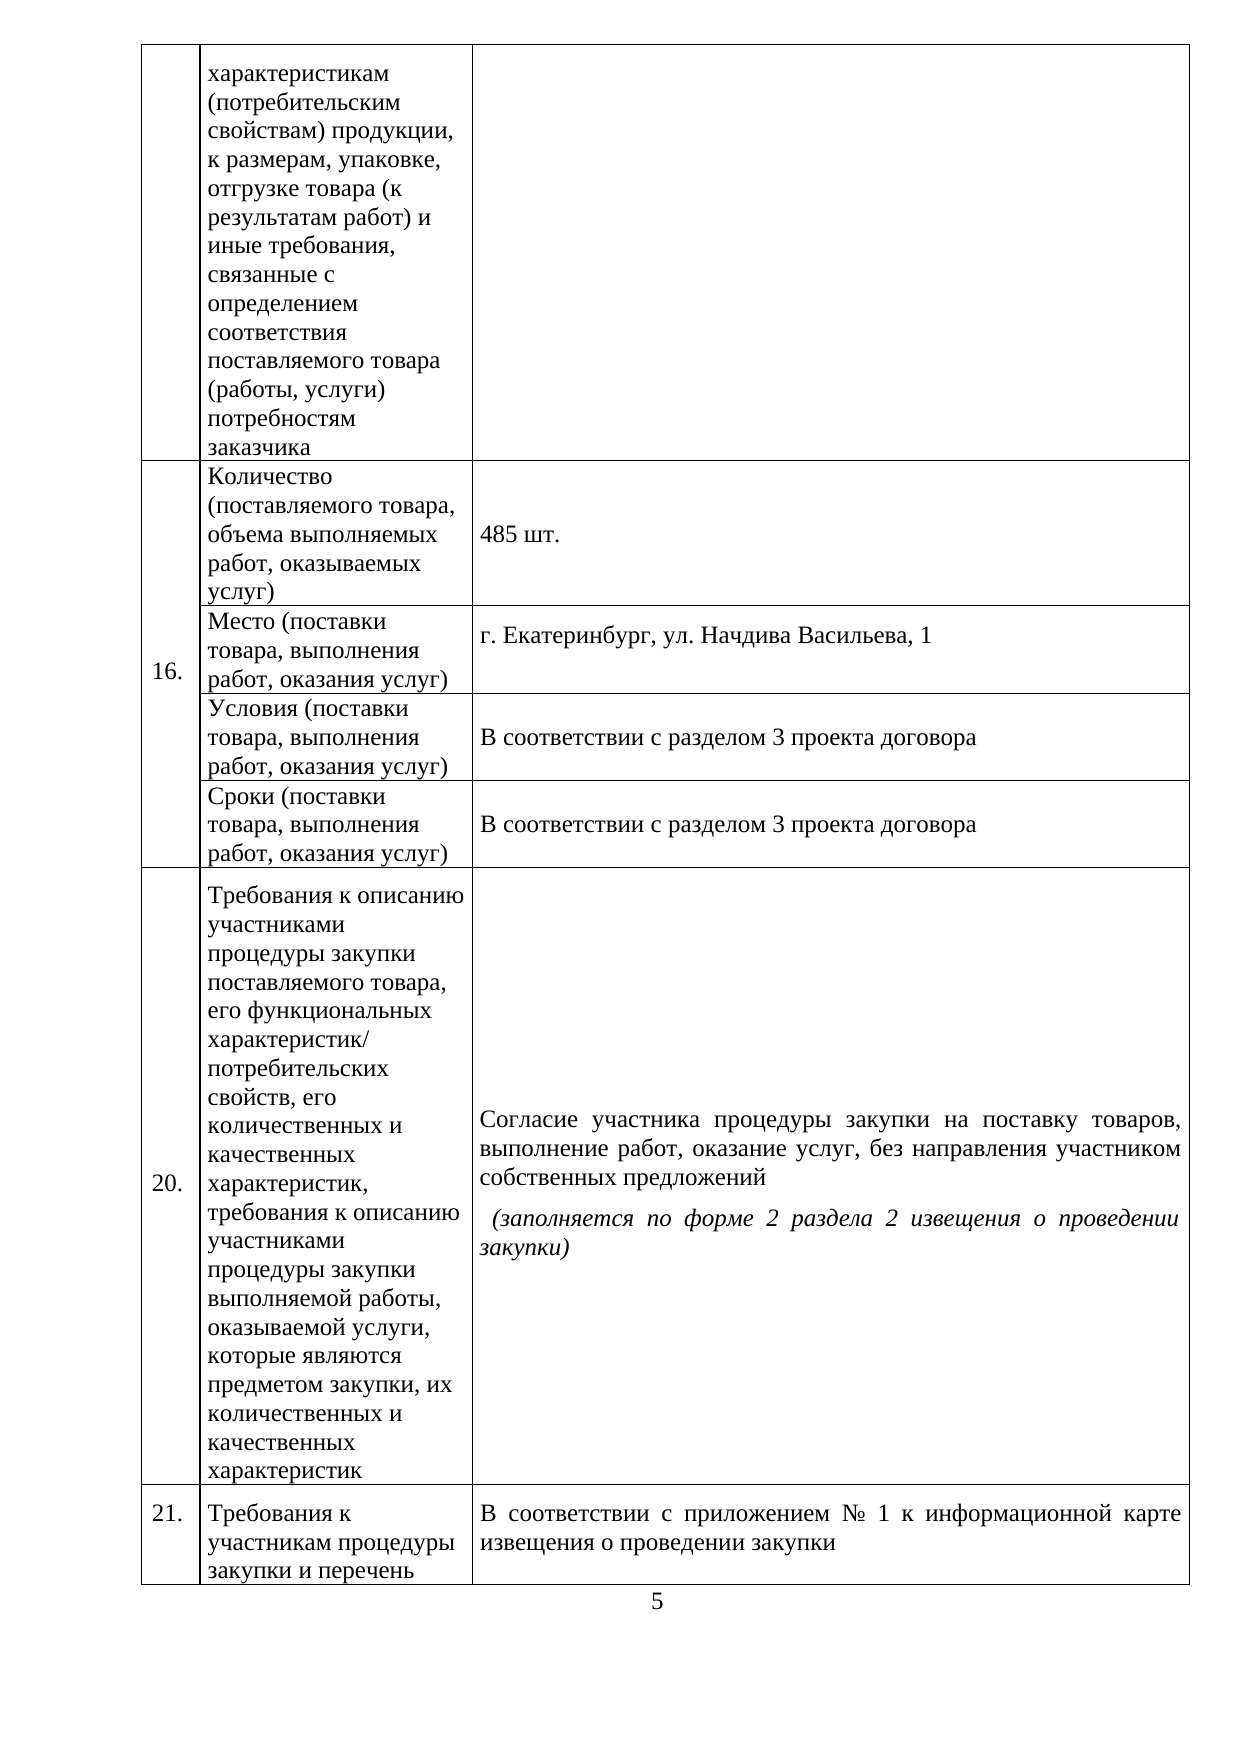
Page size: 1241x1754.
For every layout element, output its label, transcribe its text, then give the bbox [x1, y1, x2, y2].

table_cell Сроки (поставки товара, выполнения работ, оказания услуг) [201, 781, 472, 867]
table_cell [473, 45, 1189, 460]
table_cell [142, 45, 199, 460]
table_cell В соответствии с разделом 3 проекта договора [473, 694, 1189, 780]
table_cell г. Екатеринбург, ул. Начдива Васильева, 1 [473, 606, 1189, 692]
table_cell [201, 1485, 472, 1584]
table_cell [142, 868, 199, 1484]
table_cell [201, 45, 472, 460]
table_cell Согласие участника процедуры закупки на поставку товаров, выполнение работ, оказание услуг, без направления участником собственных предложений (заполняется по форме 2 раздела 2 извещения о проведении закупки) [473, 868, 1189, 1484]
table_cell Место (поставки товара, выполнения работ, оказания услуг) [201, 606, 472, 692]
table_cell Требования к описанию участниками процедуры закупки поставляемого товара, его функциональных характеристик/ потребительских свойств, его количественных и качественных характеристик, требования к описанию участниками процедуры закупки выполняемой работы, оказываемой услуги, которые являются предметом закупки, их количественных и качественных характеристик [201, 868, 472, 1484]
table_cell Условия (поставки товара, выполнения работ, оказания услуг) [201, 694, 472, 780]
table_cell В соответствии с разделом 3 проекта договора [473, 781, 1189, 867]
table_cell Количество (поставляемого товара, объема выполняемых работ, оказываемых услуг) [201, 461, 472, 605]
table_cell [142, 1485, 199, 1584]
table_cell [473, 1485, 1189, 1584]
table_cell 485 шт. [473, 461, 1189, 605]
table_cell [142, 461, 199, 867]
